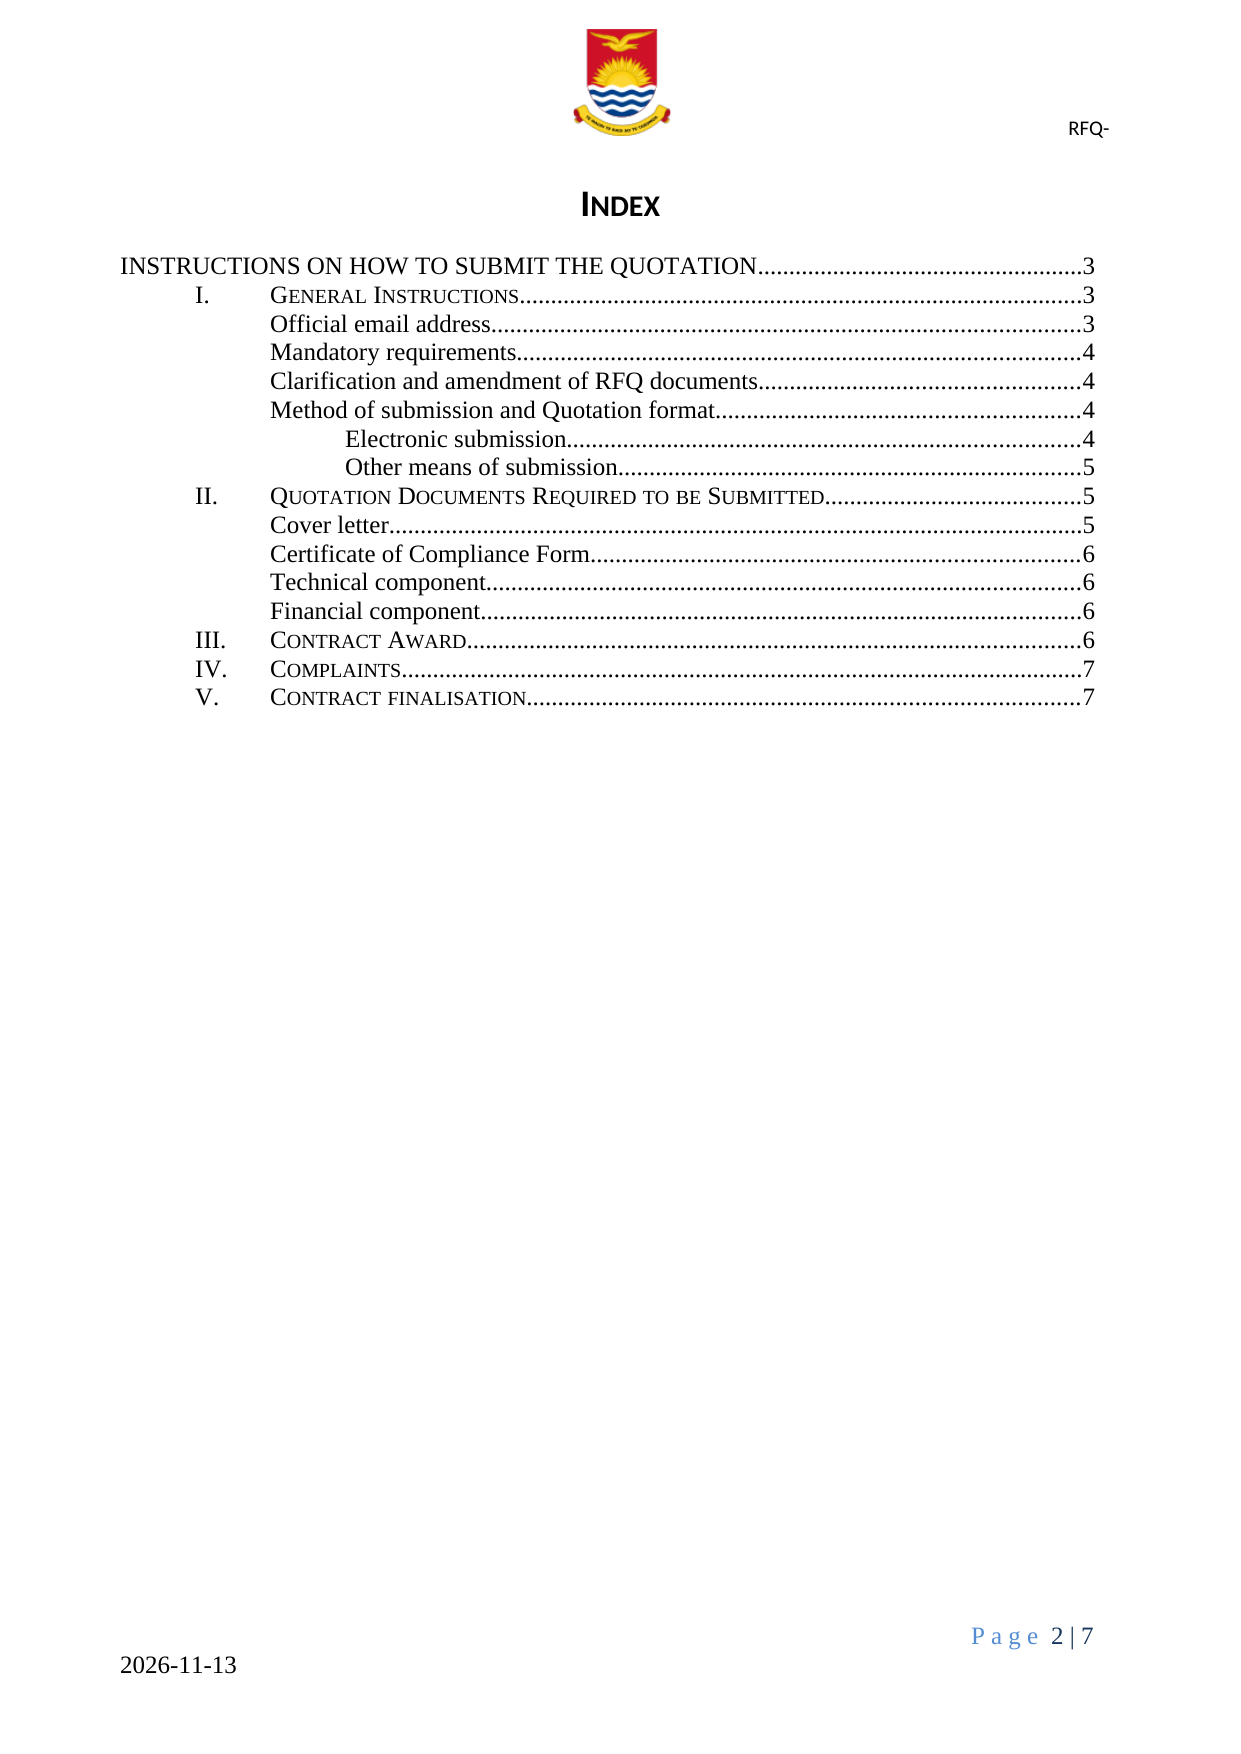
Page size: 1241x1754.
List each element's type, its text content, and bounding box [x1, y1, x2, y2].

text Financial component 6 [270, 596, 1120, 625]
text Certificate of Compliance Form 6 [270, 539, 1120, 567]
text Method of submission and Quotation format 4 [270, 395, 1120, 424]
text Instructions on how to submit the Quotation 3 [120, 251, 1120, 280]
text III. Contract Award 6 [195, 625, 1120, 654]
picture [573, 29, 671, 136]
text Index [120, 180, 1120, 226]
text IV. Complaints 7 [195, 654, 1120, 682]
text I. General Instructions 3 [195, 280, 1120, 309]
text Other means of submission 5 [345, 452, 1120, 481]
text Electronic submission 4 [345, 424, 1120, 452]
text Official email address 3 [270, 309, 1120, 337]
text V. Contract finalisation 7 [195, 682, 1120, 711]
text Cover letter 5 [270, 510, 1120, 539]
text Mandatory requirements 4 [270, 337, 1120, 366]
text Technical component 6 [270, 567, 1120, 596]
text Clarification and amendment of RFQ documents 4 [270, 366, 1120, 395]
text II. Quotation Documents Required to be Submitted 5 [195, 481, 1120, 510]
